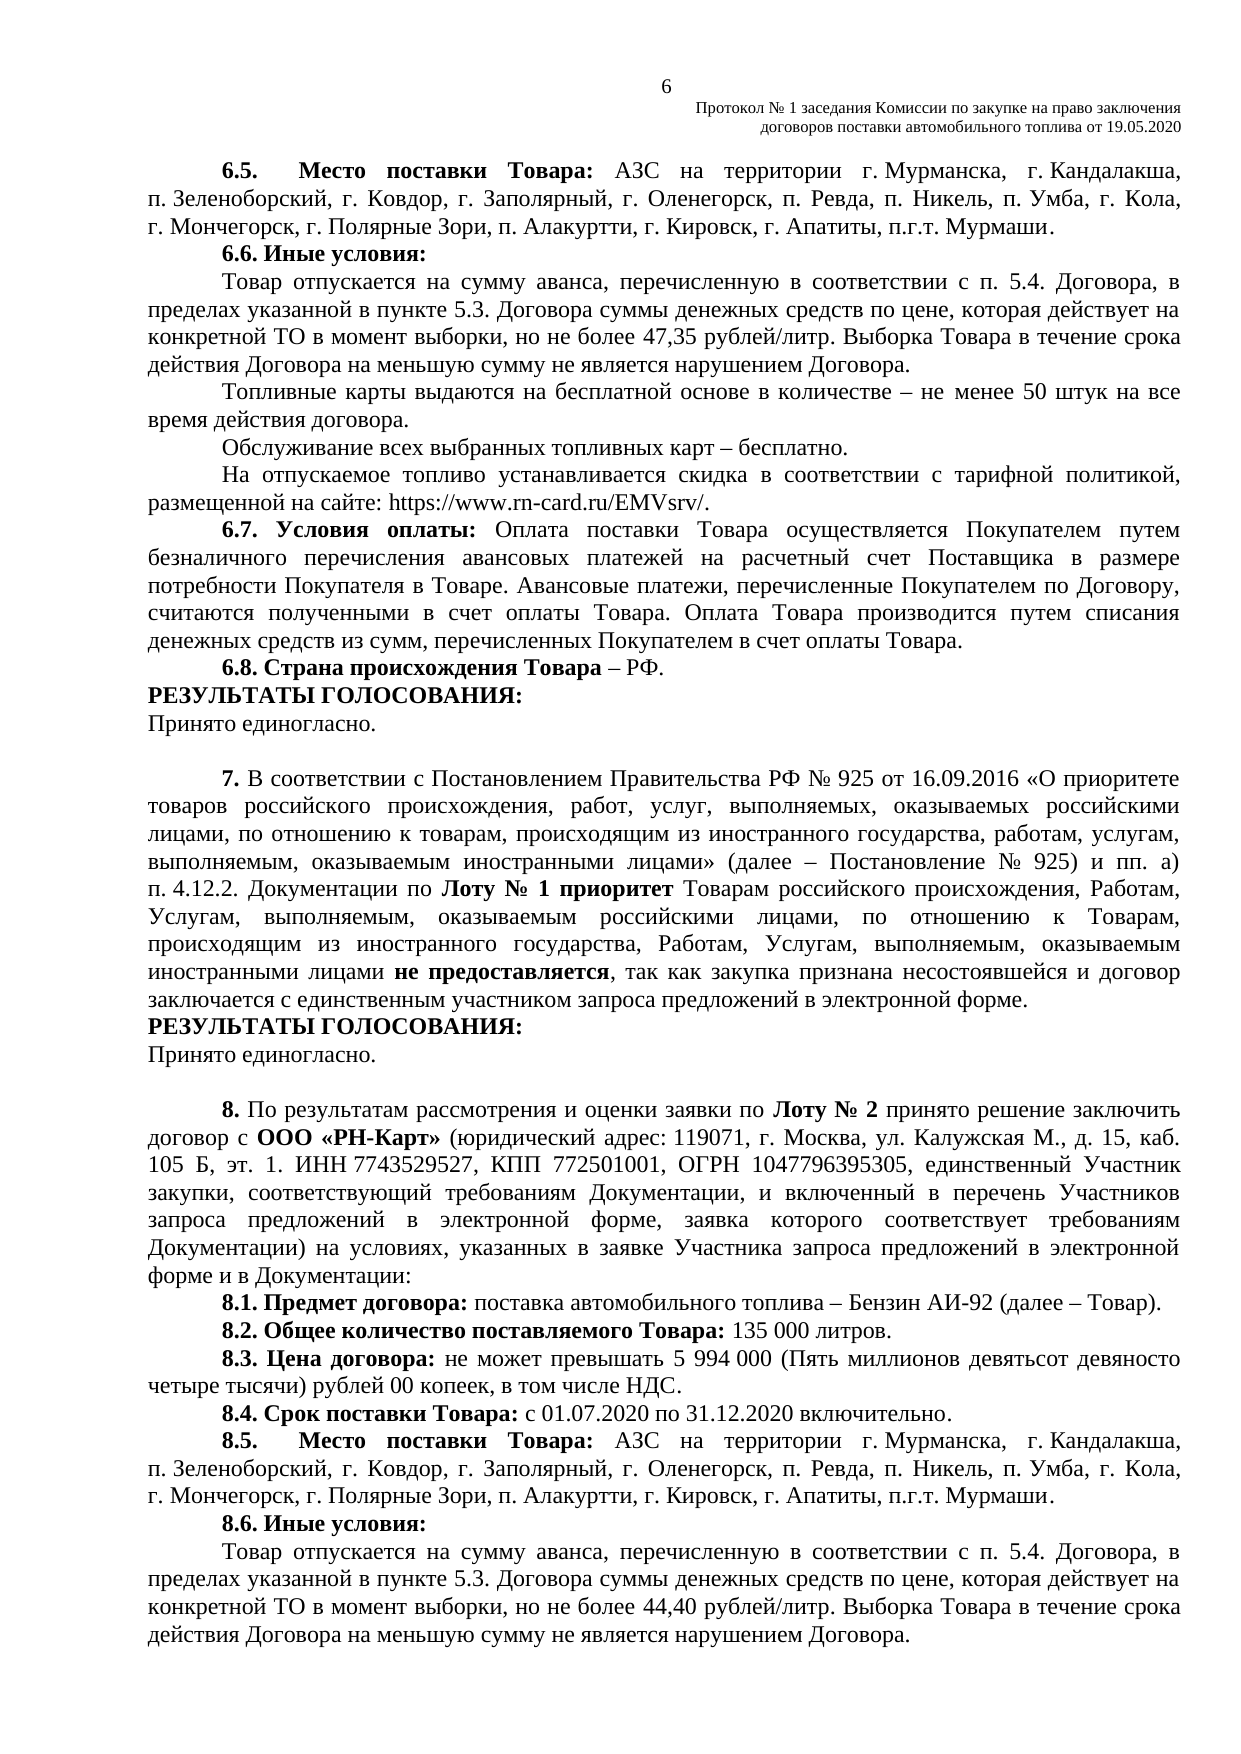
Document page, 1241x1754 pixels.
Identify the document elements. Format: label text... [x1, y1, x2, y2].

text Принято единогласно. [148, 709, 1181, 736]
text 8.6. Иные условия: [148, 1509, 1181, 1537]
text 7. В соответствии с Постановлением Правительства РФ № 925 от 16.09.2016 «О приоритете товаров российского происхождения, работ, услуг, выполняемых, оказываемых российскими лицами, по отношению к товарам, происходящим из иностранного государства, работам, услугам, выполняемым, оказываемым иностранными лицами» (далее – Постановление № 925) и пп. а) п. 4.12.2. Документации по Лоту № 1 приоритет Товарам российского происхождения, Работам, Услугам, выполняемым, оказываемым российскими лицами, по отношению к Товарам, происходящим из иностранного государства, Работам, Услугам, выполняемым, оказываемым иностранными лицами не предоставляется, так как закупка признана несостоявшейся и договор заключается с единственным участником запроса предложений в электронной форме. [148, 764, 1181, 1012]
text Товар отпускается на сумму аванса, перечисленную в соответствии с п. 5.4. Договора, в пределах указанной в пункте 5.3. Договора суммы денежных средств по цене, которая действует на конкретной ТО в момент выборки, но не более 47,35 рублей/литр. Выборка Товара в течение срока действия Договора на меньшую сумму не является нарушением Договора. [148, 267, 1181, 377]
text 8.4. Срок поставки Товара: с 01.07.2020 по 31.12.2020 включительно. [148, 1399, 1181, 1426]
text На отпускаемое топливо устанавливается скидка в соответствии с тарифной политикой, размещенной на сайте: https://www.rn-card.ru/EMVsrv/. [148, 460, 1181, 515]
text РЕЗУЛЬТАТЫ ГОЛОСОВАНИЯ: [148, 1012, 1181, 1040]
text Обслуживание всех выбранных топливных карт – бесплатно. [148, 433, 1181, 460]
text 8.5. Место поставки Товара: АЗС на территории г. Мурманска, г. Кандалакша, п. Зеленоборский, г. Ковдор, г. Заполярный, г. Оленегорск, п. Ревда, п. Никель, п. Умба, г. Кола, г. Мончегорск, г. Полярные Зори, п. Алакуртти, г. Кировск, г. Апатиты, п.г.т. Мурмаши. [148, 1426, 1181, 1509]
text Топливные карты выдаются на бесплатной основе в количестве – не менее 50 штук на все время действия договора. [148, 377, 1181, 433]
text 6.7. Условия оплаты: Оплата поставки Товара осуществляется Покупателем путем безналичного перечисления авансовых платежей на расчетный счет Поставщика в размере потребности Покупателя в Товаре. Авансовые платежи, перечисленные Покупателем по Договору, считаются полученными в счет оплаты Товара. Оплата Товара производится путем списания денежных средств из сумм, перечисленных Покупателем в счет оплаты Товара. [148, 515, 1181, 653]
text Товар отпускается на сумму аванса, перечисленную в соответствии с п. 5.4. Договора, в пределах указанной в пункте 5.3. Договора суммы денежных средств по цене, которая действует на конкретной ТО в момент выборки, но не более 44,40 рублей/литр. Выборка Товара в течение срока действия Договора на меньшую сумму не является нарушением Договора. [148, 1537, 1181, 1647]
text 8.2. Общее количество поставляемого Товара: 135 000 литров. [148, 1316, 1181, 1343]
text РЕЗУЛЬТАТЫ ГОЛОСОВАНИЯ: [148, 681, 1181, 709]
text Принято единогласно. [148, 1040, 1181, 1067]
subtitle 8. По результатам рассмотрения и оценки заявки по Лоту № 2 принято решение заключить договор с ООО «РН-Карт» (юридический адрес: 119071, г. Москва, ул. Калужская М., д. 15, каб. 105 Б, эт. 1. ИНН 7743529527, КПП 772501001, ОГРН 1047796395305, единственный Участник закупки, соответствующий требованиям Документации, и включенный в перечень Участников запроса предложений в электронной форме, заявка которого соответствует требованиям Документации) на условиях, указанных в заявке Участника запроса предложений в электронной форме и в Документации: [148, 1095, 1181, 1288]
text 6.6. Иные условия: [148, 239, 1181, 267]
text 8.3. Цена договора: не может превышать 5 994 000 (Пять миллионов девятьсот девяносто четыре тысячи) рублей 00 копеек, в том числе НДС. [148, 1343, 1181, 1399]
text 6.5. Место поставки Товара: АЗС на территории г. Мурманска, г. Кандалакша, п. Зеленоборский, г. Ковдор, г. Заполярный, г. Оленегорск, п. Ревда, п. Никель, п. Умба, г. Кола, г. Мончегорск, г. Полярные Зори, п. Алакуртти, г. Кировск, г. Апатиты, п.г.т. Мурмаши. [148, 157, 1181, 239]
text 8.1. Предмет договора: поставка автомобильного топлива – Бензин АИ-92 (далее – Товар). [148, 1288, 1181, 1316]
text 6.8. Страна происхождения Товара – РФ. [148, 653, 1181, 681]
